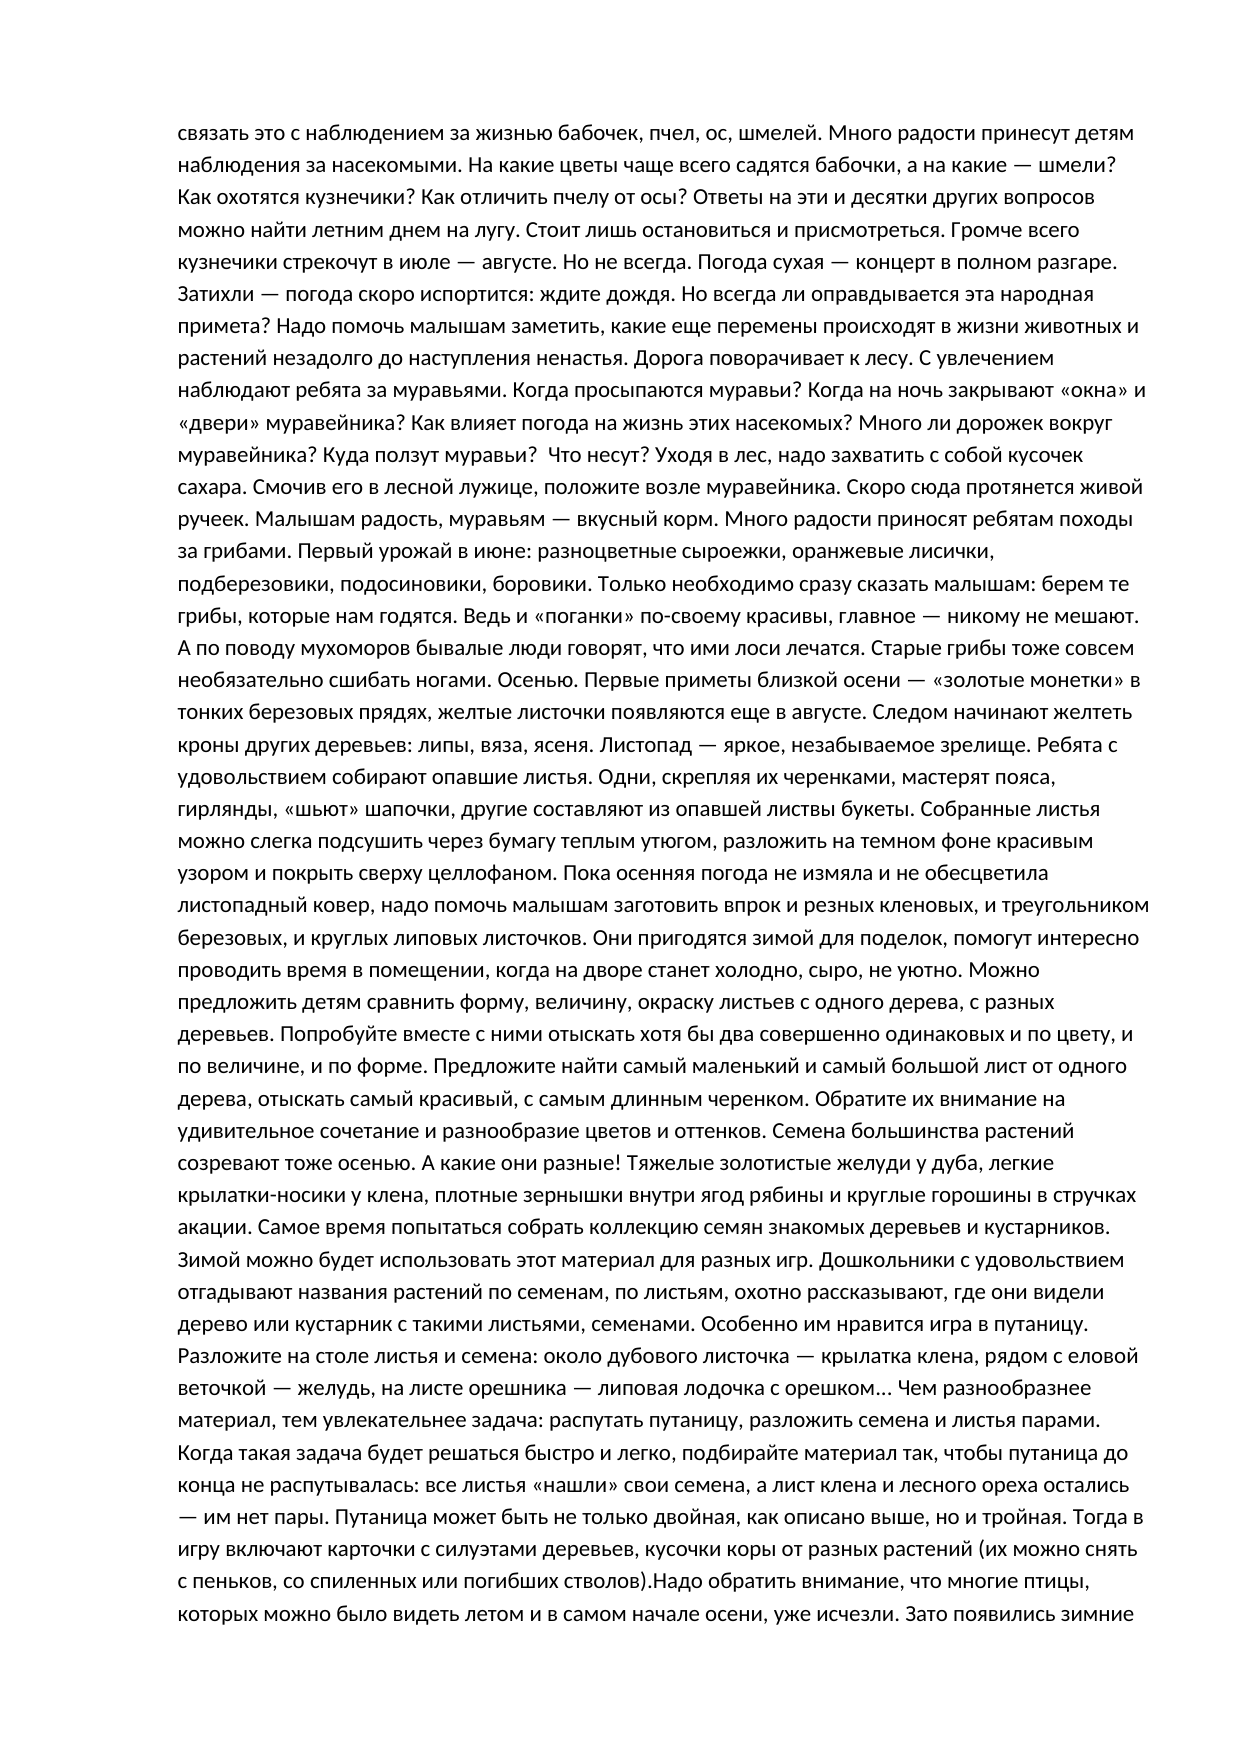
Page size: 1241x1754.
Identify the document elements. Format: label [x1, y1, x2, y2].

text [177, 118, 1152, 1627]
